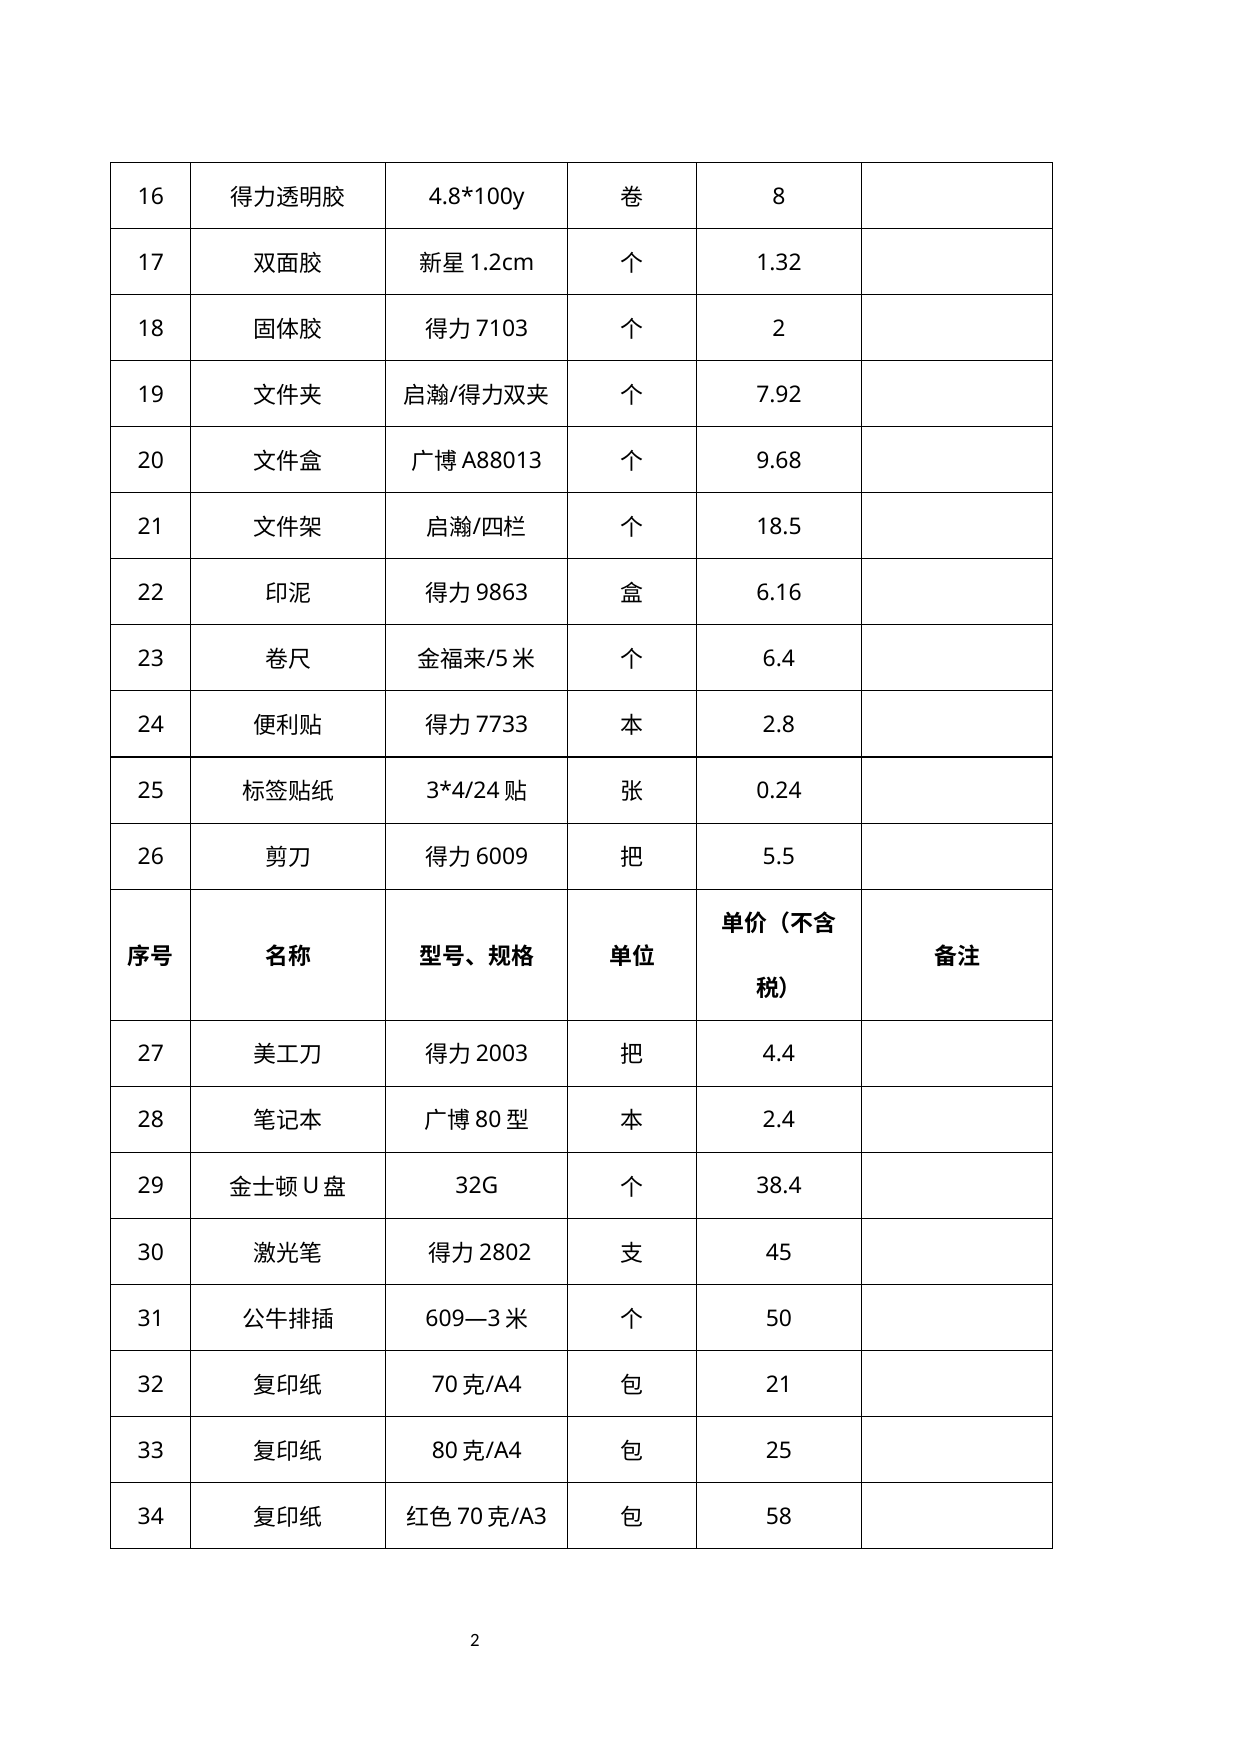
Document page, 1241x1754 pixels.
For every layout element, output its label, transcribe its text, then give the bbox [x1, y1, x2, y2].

table_cell 盒 [568, 559, 696, 624]
table_cell 16 [111, 163, 190, 228]
table_cell [862, 625, 1052, 690]
table_cell 本 [568, 1087, 696, 1152]
table_cell 得力2003 [386, 1021, 567, 1086]
table_cell 得力透明胶 [191, 163, 385, 228]
table_cell 27 [111, 1021, 190, 1086]
table_cell 32 [111, 1351, 190, 1416]
table_cell 24 [111, 691, 190, 756]
table_cell 名称 [191, 890, 385, 1019]
table_cell 个 [568, 1153, 696, 1218]
table_cell [862, 229, 1052, 294]
table_cell 17 [111, 229, 190, 294]
table_cell 复印纸 [191, 1483, 385, 1548]
table_cell 支 [568, 1219, 696, 1284]
table_cell 卷 [568, 163, 696, 228]
table_cell 包 [568, 1351, 696, 1416]
table_cell 广博A88013 [386, 427, 567, 492]
table_cell 80克/A4 [386, 1417, 567, 1482]
table_cell 广博80型 [386, 1087, 567, 1152]
table_cell 个 [568, 427, 696, 492]
table_cell [862, 1417, 1052, 1482]
table_cell [862, 758, 1052, 822]
table_cell 个 [568, 493, 696, 558]
table_cell 个 [568, 229, 696, 294]
table_cell 50 [697, 1285, 861, 1350]
table_cell 备注 [862, 890, 1052, 1019]
table_cell 公牛排插 [191, 1285, 385, 1350]
table_cell 双面胶 [191, 229, 385, 294]
table_cell [862, 1483, 1052, 1548]
table_cell 34 [111, 1483, 190, 1548]
table_cell 得力9863 [386, 559, 567, 624]
table_cell 45 [697, 1219, 861, 1284]
table_cell 38.4 [697, 1153, 861, 1218]
table_cell [862, 1153, 1052, 1218]
table_cell 2.8 [697, 691, 861, 756]
table_cell 复印纸 [191, 1417, 385, 1482]
table_cell 本 [568, 691, 696, 756]
table_cell 4.8*100y [386, 163, 567, 228]
table_cell 6.16 [697, 559, 861, 624]
table_cell 26 [111, 824, 190, 888]
table_cell 30 [111, 1219, 190, 1284]
table_cell 9.68 [697, 427, 861, 492]
table_cell 29 [111, 1153, 190, 1218]
table_cell 1.32 [697, 229, 861, 294]
table_cell 5.5 [697, 824, 861, 888]
table_cell 得力7733 [386, 691, 567, 756]
table_cell 金士顿U盘 [191, 1153, 385, 1218]
table_cell 2.4 [697, 1087, 861, 1152]
table_cell [862, 559, 1052, 624]
table_cell [862, 163, 1052, 228]
table_cell 个 [568, 1285, 696, 1350]
table_cell 把 [568, 824, 696, 888]
table_cell 8 [697, 163, 861, 228]
table_cell 25 [697, 1417, 861, 1482]
table_cell 31 [111, 1285, 190, 1350]
table_cell 型号、规格 [386, 890, 567, 1019]
table_cell 58 [697, 1483, 861, 1548]
table_cell 新星1.2cm [386, 229, 567, 294]
table_cell 18.5 [697, 493, 861, 558]
table_cell 文件夹 [191, 361, 385, 426]
table_cell 笔记本 [191, 1087, 385, 1152]
table_cell 32G [386, 1153, 567, 1218]
table_cell 红色70克/A3 [386, 1483, 567, 1548]
table_cell 19 [111, 361, 190, 426]
table_cell 序号 [111, 890, 190, 1019]
table_cell 21 [697, 1351, 861, 1416]
table_cell 个 [568, 361, 696, 426]
table_cell 70克/A4 [386, 1351, 567, 1416]
table_cell 得力7103 [386, 295, 567, 360]
table_cell 单价（不含税） [697, 890, 861, 1019]
table_cell [862, 1351, 1052, 1416]
table_cell 22 [111, 559, 190, 624]
table_cell 6.4 [697, 625, 861, 690]
table_cell 金福来/5米 [386, 625, 567, 690]
table_cell 复印纸 [191, 1351, 385, 1416]
table_cell [862, 295, 1052, 360]
table_cell [862, 1219, 1052, 1284]
table_cell [862, 361, 1052, 426]
table_cell 把 [568, 1021, 696, 1086]
table_cell 文件架 [191, 493, 385, 558]
table_cell 张 [568, 758, 696, 822]
table_cell 文件盒 [191, 427, 385, 492]
table_cell 剪刀 [191, 824, 385, 888]
table_cell 标签贴纸 [191, 758, 385, 822]
table_cell 包 [568, 1417, 696, 1482]
table_cell 20 [111, 427, 190, 492]
table_cell 28 [111, 1087, 190, 1152]
table_cell 卷尺 [191, 625, 385, 690]
table_cell 美工刀 [191, 1021, 385, 1086]
table_cell 单位 [568, 890, 696, 1019]
table_cell 0.24 [697, 758, 861, 822]
table_cell [862, 1285, 1052, 1350]
table_cell 7.92 [697, 361, 861, 426]
table_cell 4.4 [697, 1021, 861, 1086]
table_cell 启瀚/四栏 [386, 493, 567, 558]
table_cell 个 [568, 625, 696, 690]
table_cell [862, 1087, 1052, 1152]
table_cell 固体胶 [191, 295, 385, 360]
table_cell [862, 691, 1052, 756]
table_cell 包 [568, 1483, 696, 1548]
table_cell 609—3米 [386, 1285, 567, 1350]
table_cell 2 [697, 295, 861, 360]
table_cell 18 [111, 295, 190, 360]
table_cell [862, 493, 1052, 558]
table_cell 23 [111, 625, 190, 690]
table_cell 25 [111, 758, 190, 822]
table_cell 便利贴 [191, 691, 385, 756]
table_cell 21 [111, 493, 190, 558]
table_cell 启瀚/得力双夹 [386, 361, 567, 426]
table_cell 3*4/24贴 [386, 758, 567, 822]
table_cell 个 [568, 295, 696, 360]
table_cell 得力6009 [386, 824, 567, 888]
table_cell 33 [111, 1417, 190, 1482]
table_cell [862, 824, 1052, 888]
table_cell 得力 2802 [386, 1219, 567, 1284]
table_cell 印泥 [191, 559, 385, 624]
table_cell [862, 427, 1052, 492]
table_cell [862, 1021, 1052, 1086]
table_cell 激光笔 [191, 1219, 385, 1284]
